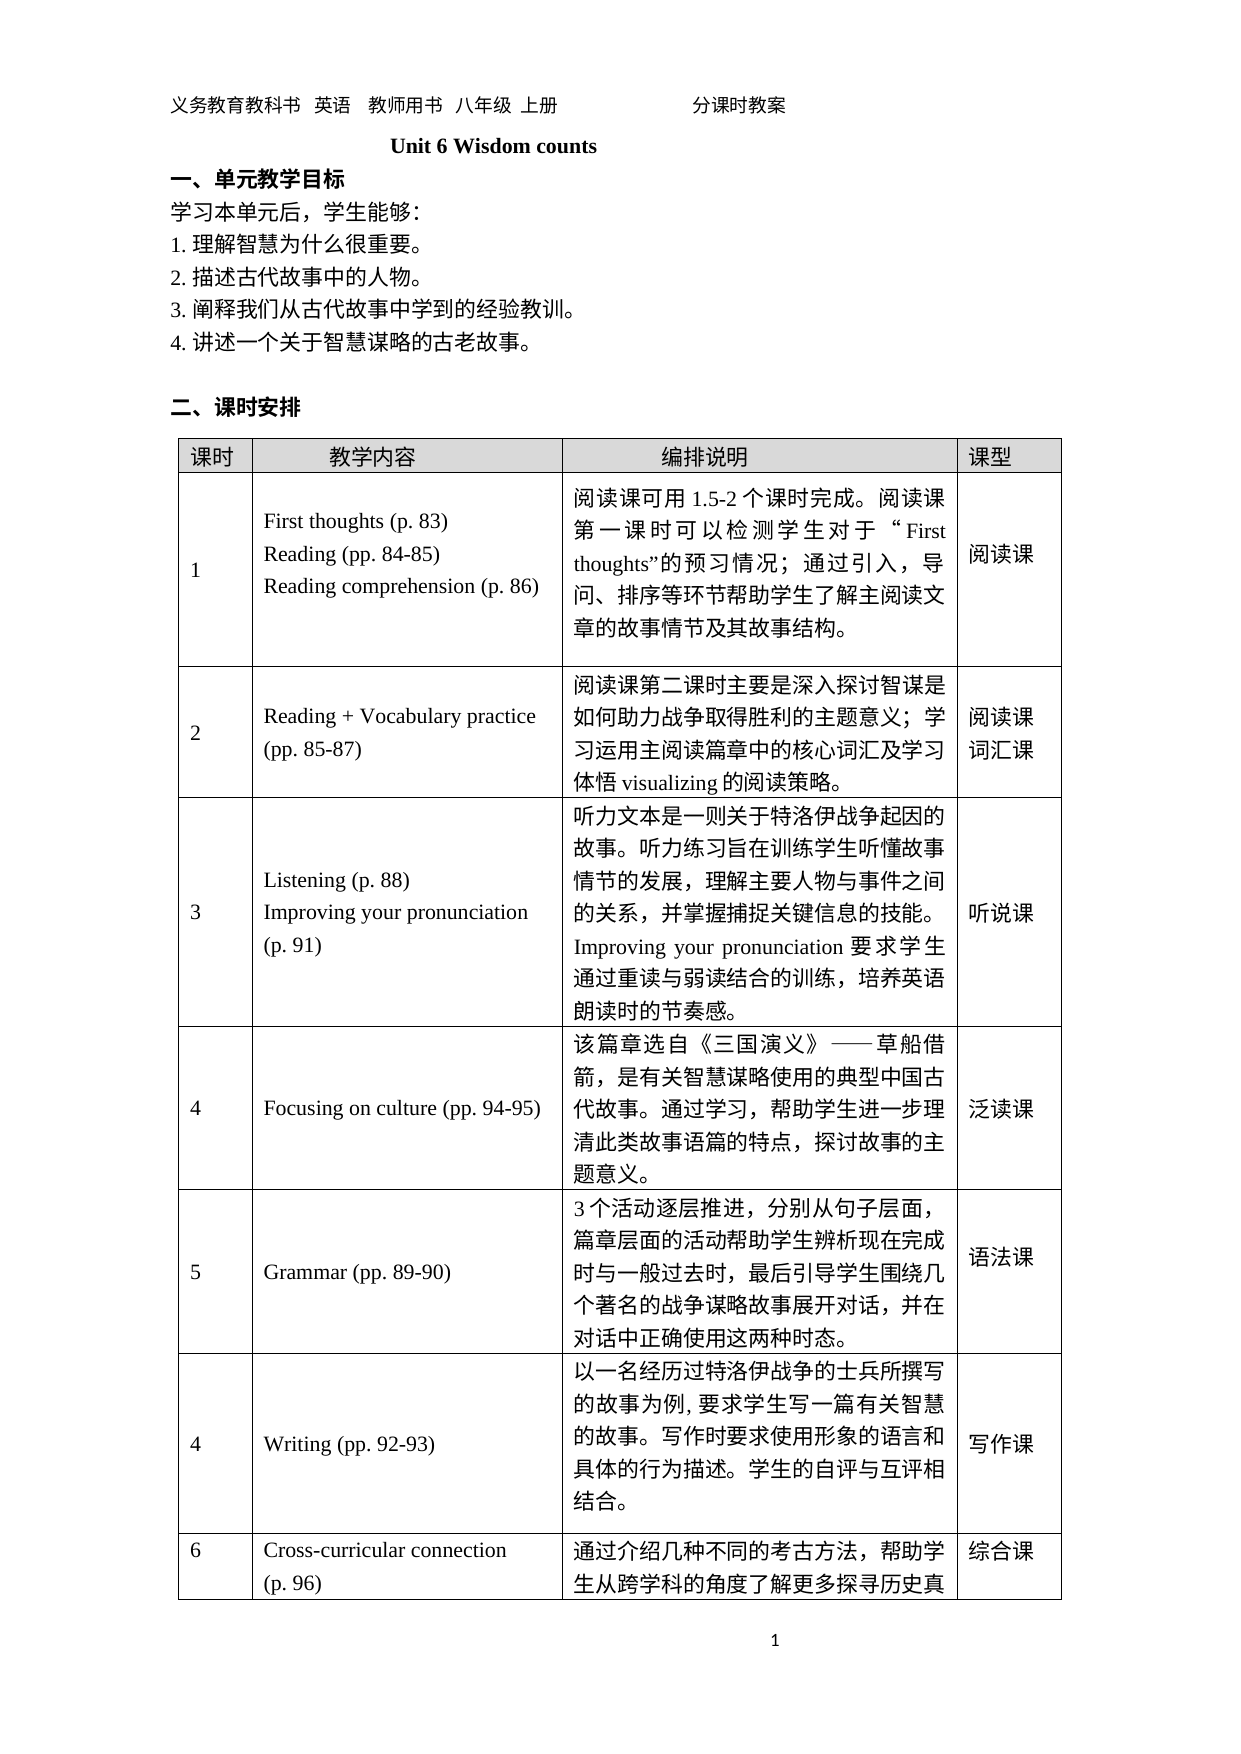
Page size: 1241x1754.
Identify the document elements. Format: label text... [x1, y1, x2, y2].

table_cell 泛读课 [958, 1027, 1061, 1189]
table_cell 1 [179, 473, 252, 666]
table_cell 写作课 [958, 1354, 1061, 1533]
table_cell 2 [179, 667, 252, 797]
table_cell 阅读课第二课时主要是深入探讨智谋是如何助力战争取得胜利的主题意义；学习运用主阅读篇章中的核心词汇及学习体悟visualizing的阅读策略。 [563, 667, 957, 797]
table_header 课时 [179, 439, 252, 472]
table_cell Grammar (pp. 89-90) [253, 1190, 562, 1353]
table_cell Writing (pp. 92-93) [253, 1354, 562, 1533]
table_cell 以一名经历过特洛伊战争的士兵所撰写的故事为例, 要求学生写一篇有关智慧的故事。写作时要求使用形象的语言和具体的行为描述。学生的自评与互评相结合。 [563, 1354, 957, 1533]
table_header 教学内容 [253, 439, 562, 472]
table_cell 该篇章选自《三国演义》——草船借箭，是有关智慧谋略使用的典型中国古代故事。通过学习，帮助学生进一步理清此类故事语篇的特点，探讨故事的主题意义。 [563, 1027, 957, 1189]
table_header 编排说明 [563, 439, 957, 472]
table_cell 阅读课 词汇课 [958, 667, 1061, 797]
table_cell Focusing on culture (pp. 94-95) [253, 1027, 562, 1189]
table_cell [563, 1534, 957, 1599]
table_cell 3 [179, 798, 252, 1026]
table_cell 听力文本是一则关于特洛伊战争起因的故事。听力练习旨在训练学生听懂故事情节的发展，理解主要人物与事件之间的关系，并掌握捕捉关键信息的技能。 Improving your pronunciation要求学生通过重读与弱读结合的训练，培养英语朗读时的节奏感。 [563, 798, 957, 1026]
list 阐释我们从古代故事中学到的经验教训。 [170, 292, 1070, 324]
table_cell 5 [179, 1190, 252, 1353]
table_cell 3个活动逐层推进，分别从句子层面，篇章层面的活动帮助学生辨析现在完成时与一般过去时，最后引导学生围绕几个著名的战争谋略故事展开对话，并在对话中正确使用这两种时态。 [563, 1190, 957, 1353]
table_cell First thoughts (p. 83) Reading (pp. 84-85) Reading comprehension (p. 86) [253, 473, 562, 666]
table_cell 综合课 [958, 1534, 1061, 1599]
list 描述古代故事中的人物。 [170, 259, 1070, 292]
text 学习本单元后，学生能够： [170, 194, 1070, 227]
text Unit 6 Wisdom counts [170, 129, 1070, 162]
table_cell Reading + Vocabulary practice (pp. 85-87) [253, 667, 562, 797]
table_header 课型 [958, 439, 1061, 472]
table_cell 语法课 [958, 1190, 1061, 1353]
list 讲述一个关于智慧谋略的古老故事。 [170, 324, 1070, 357]
table_cell 阅读课 [958, 473, 1061, 666]
list 理解智慧为什么很重要。 [170, 227, 1070, 259]
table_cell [253, 1534, 562, 1599]
table_cell 4 [179, 1354, 252, 1533]
table_cell 阅读课可用1.5-2个课时完成。阅读课第一课时可以检测学生对于“First thoughts”的预习情况；通过引入，导问、排序等环节帮助学生了解主阅读文章的故事情节及其故事结构。 [563, 473, 957, 666]
table_cell 6 [179, 1534, 252, 1599]
text 二、课时安排 [170, 389, 1070, 422]
table_cell 4 [179, 1027, 252, 1189]
table_cell Listening (p. 88) Improving your pronunciation (p. 91) [253, 798, 562, 1026]
text 一、单元教学目标 [170, 162, 1070, 194]
table_cell 听说课 [958, 798, 1061, 1026]
